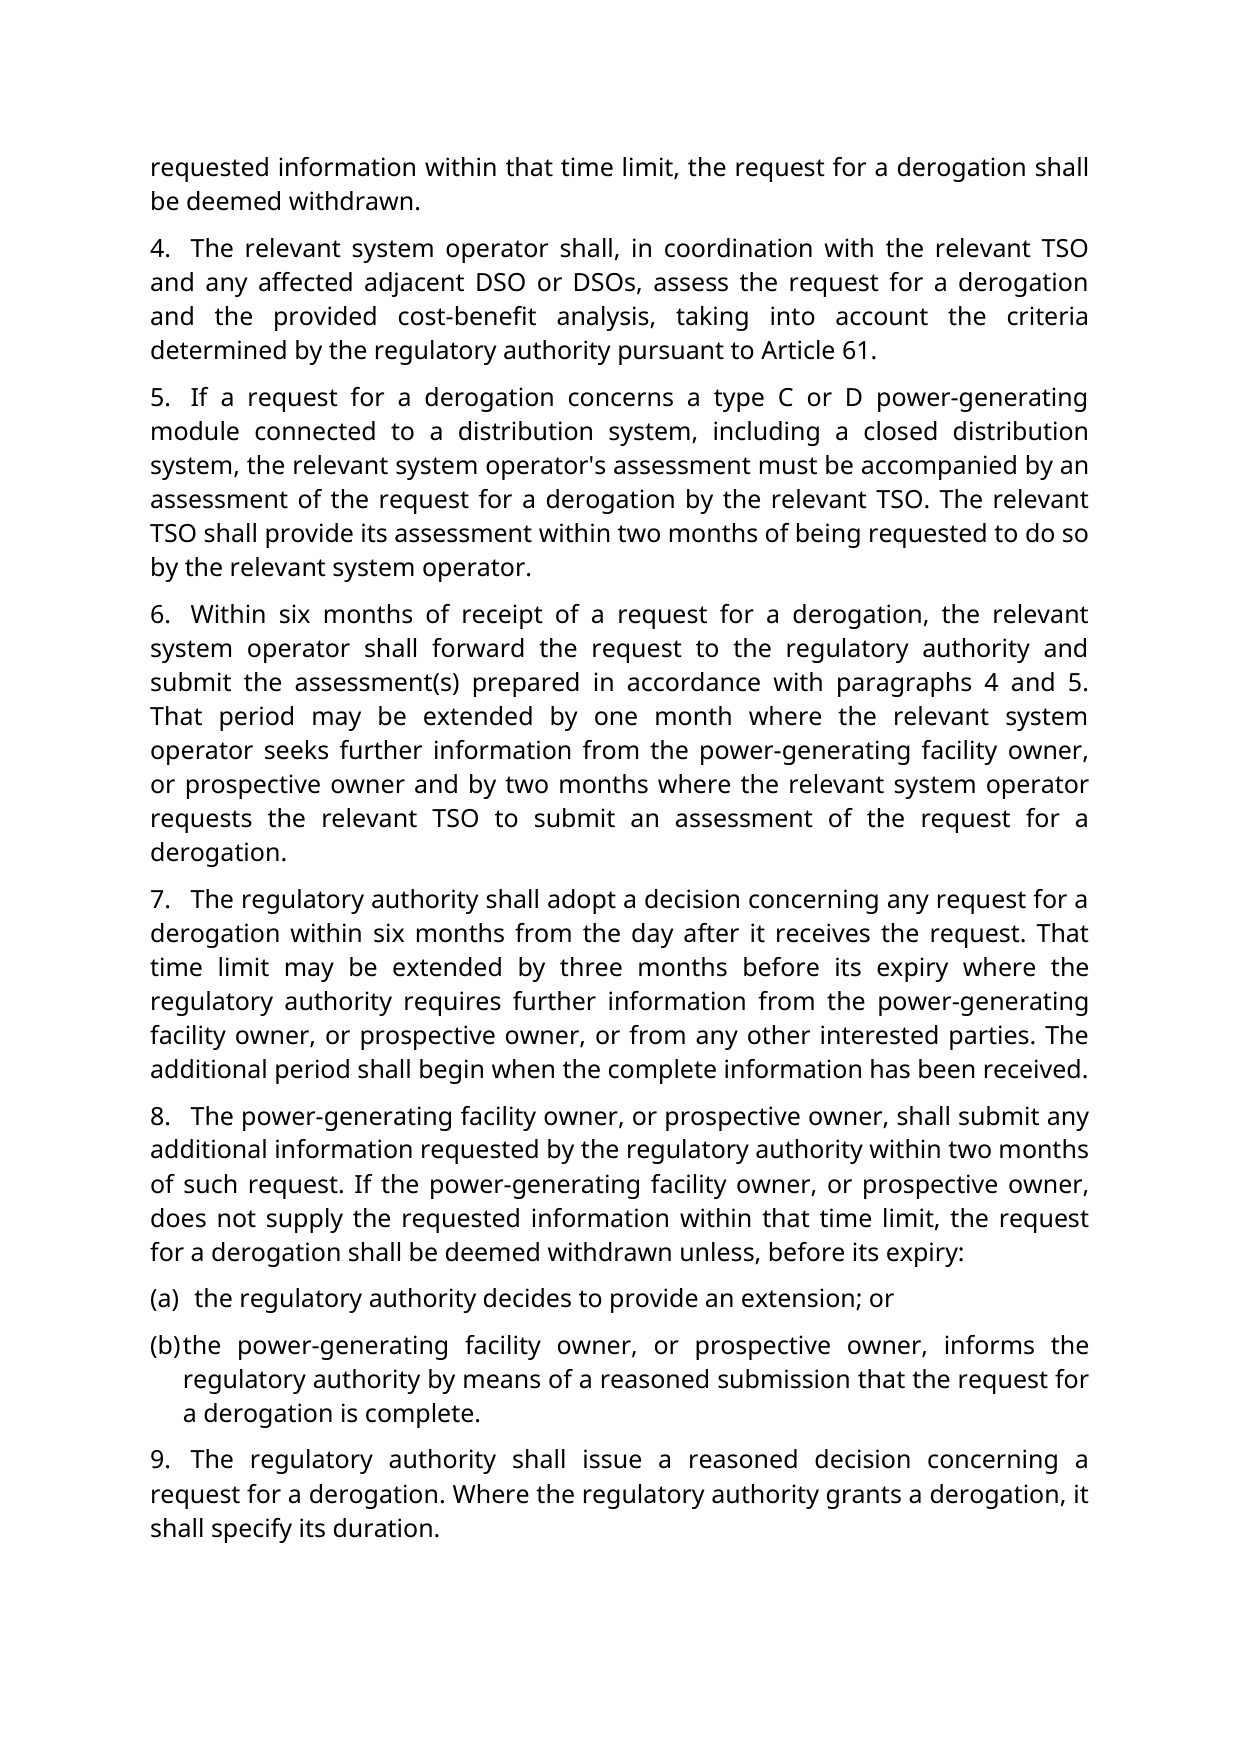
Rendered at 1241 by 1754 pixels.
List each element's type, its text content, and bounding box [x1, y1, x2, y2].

text 8. The power-generating facility owner, or prospective owner, shall submit any additional information requested by the regulatory authority within two months of such request. If the power-generating facility owner, or prospective owner, does not supply the requested information within that time limit, the request for a derogation shall be deemed withdrawn unless, before its expiry: [150, 1098, 1090, 1268]
table_header (a) [150, 1269, 194, 1315]
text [150, 150, 1090, 218]
table_header the power-generating facility owner, or prospective owner, informs the regulatory authority by means of a reasoned submission that the request for a derogation is complete. [183, 1315, 1090, 1430]
table_header (b) [150, 1315, 183, 1430]
text 6. Within six months of receipt of a request for a derogation, the relevant system operator shall forward the request to the regulatory authority and submit the assessment(s) prepared in accordance with paragraphs 4 and 5. That period may be extended by one month where the relevant system operator seeks further information from the power-generating facility owner, or prospective owner and by two months where the relevant system operator requests the relevant TSO to submit an assessment of the request for a derogation. [150, 596, 1090, 869]
text 5. If a request for a derogation concerns a type C or D power-generating module connected to a distribution system, including a closed distribution system, the relevant system operator's assessment must be accompanied by an assessment of the request for a derogation by the relevant TSO. The relevant TSO shall provide its assessment within two months of being requested to do so by the relevant system operator. [150, 379, 1090, 584]
text 9. The regulatory authority shall issue a reasoned decision concerning a request for a derogation. Where the regulatory authority grants a derogation, it shall specify its duration. [150, 1442, 1090, 1544]
text 7. The regulatory authority shall adopt a decision concerning any request for a derogation within six months from the day after it receives the request. That time limit may be extended by three months before its expiry where the regulatory authority requires further information from the power-generating facility owner, or prospective owner, or from any other interested parties. The additional period shall begin when the complete information has been received. [150, 881, 1090, 1086]
table_header the regulatory authority decides to provide an extension; or [194, 1269, 1090, 1315]
text 4. The relevant system operator shall, in coordination with the relevant TSO and any affected adjacent DSO or DSOs, assess the request for a derogation and the provided cost-benefit analysis, taking into account the criteria determined by the regulatory authority pursuant to Article 61. [150, 231, 1090, 367]
